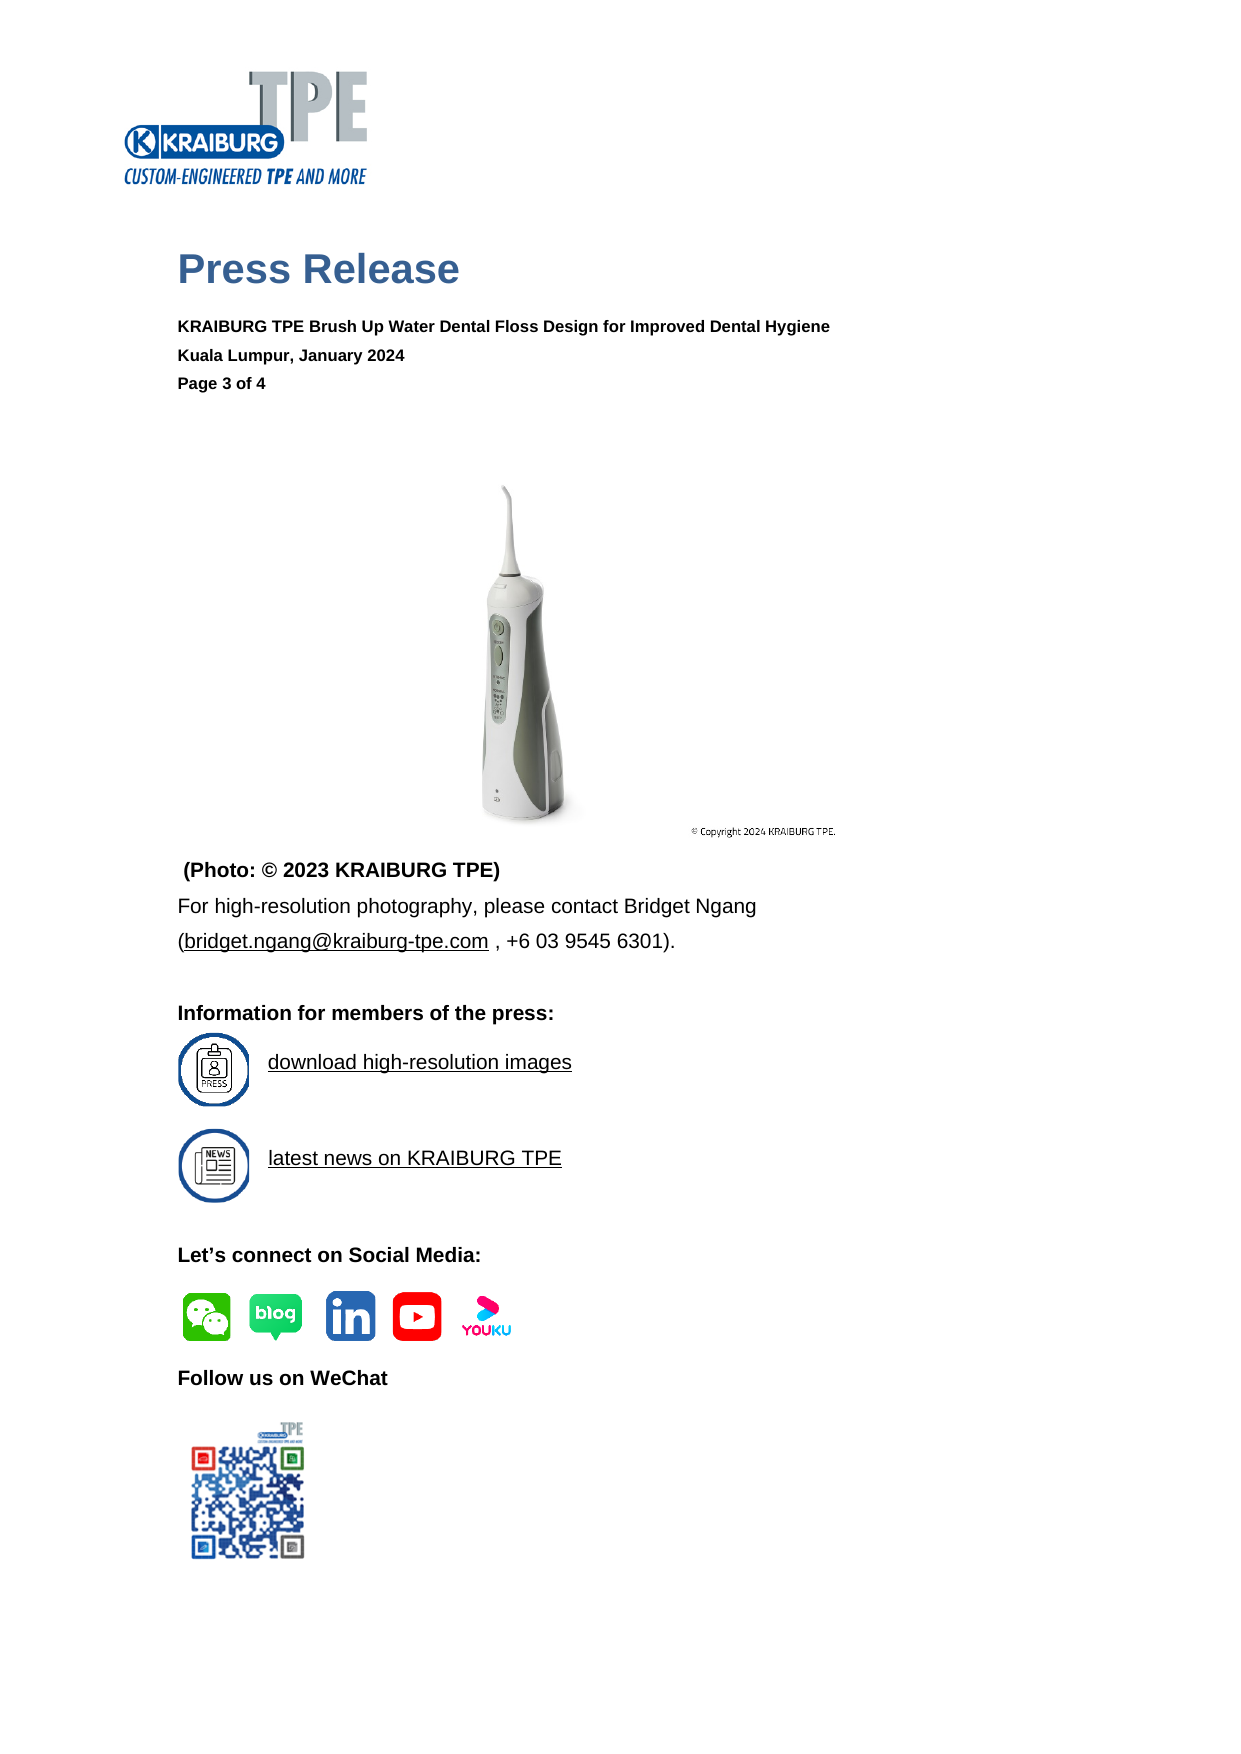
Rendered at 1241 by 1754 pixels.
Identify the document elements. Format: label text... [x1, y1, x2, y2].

picture [177, 1128, 249, 1201]
text Let’s connect on Social Media: [177, 1243, 886, 1267]
picture [177, 467, 857, 844]
text download high-resolution images [249, 1049, 886, 1073]
picture [176, 1032, 249, 1105]
text latest news on KRAIBURG TPE [249, 1146, 886, 1170]
picture [453, 1291, 519, 1341]
text Information for members of the press: [177, 1001, 886, 1025]
picture [177, 1413, 314, 1584]
picture [392, 1292, 442, 1341]
picture [183, 1293, 231, 1341]
text (Photo: © 2023 KRAIBURG TPE) [177, 857, 886, 881]
picture [247, 1293, 303, 1341]
picture [112, 55, 379, 200]
picture [326, 1291, 376, 1341]
text For high-resolution photography, please contact Bridget Ngang (bridget.ngang@kraiburg-tpe.com , +6 03 9545 6301). [177, 893, 886, 953]
text Follow us on WeChat [177, 1365, 886, 1389]
